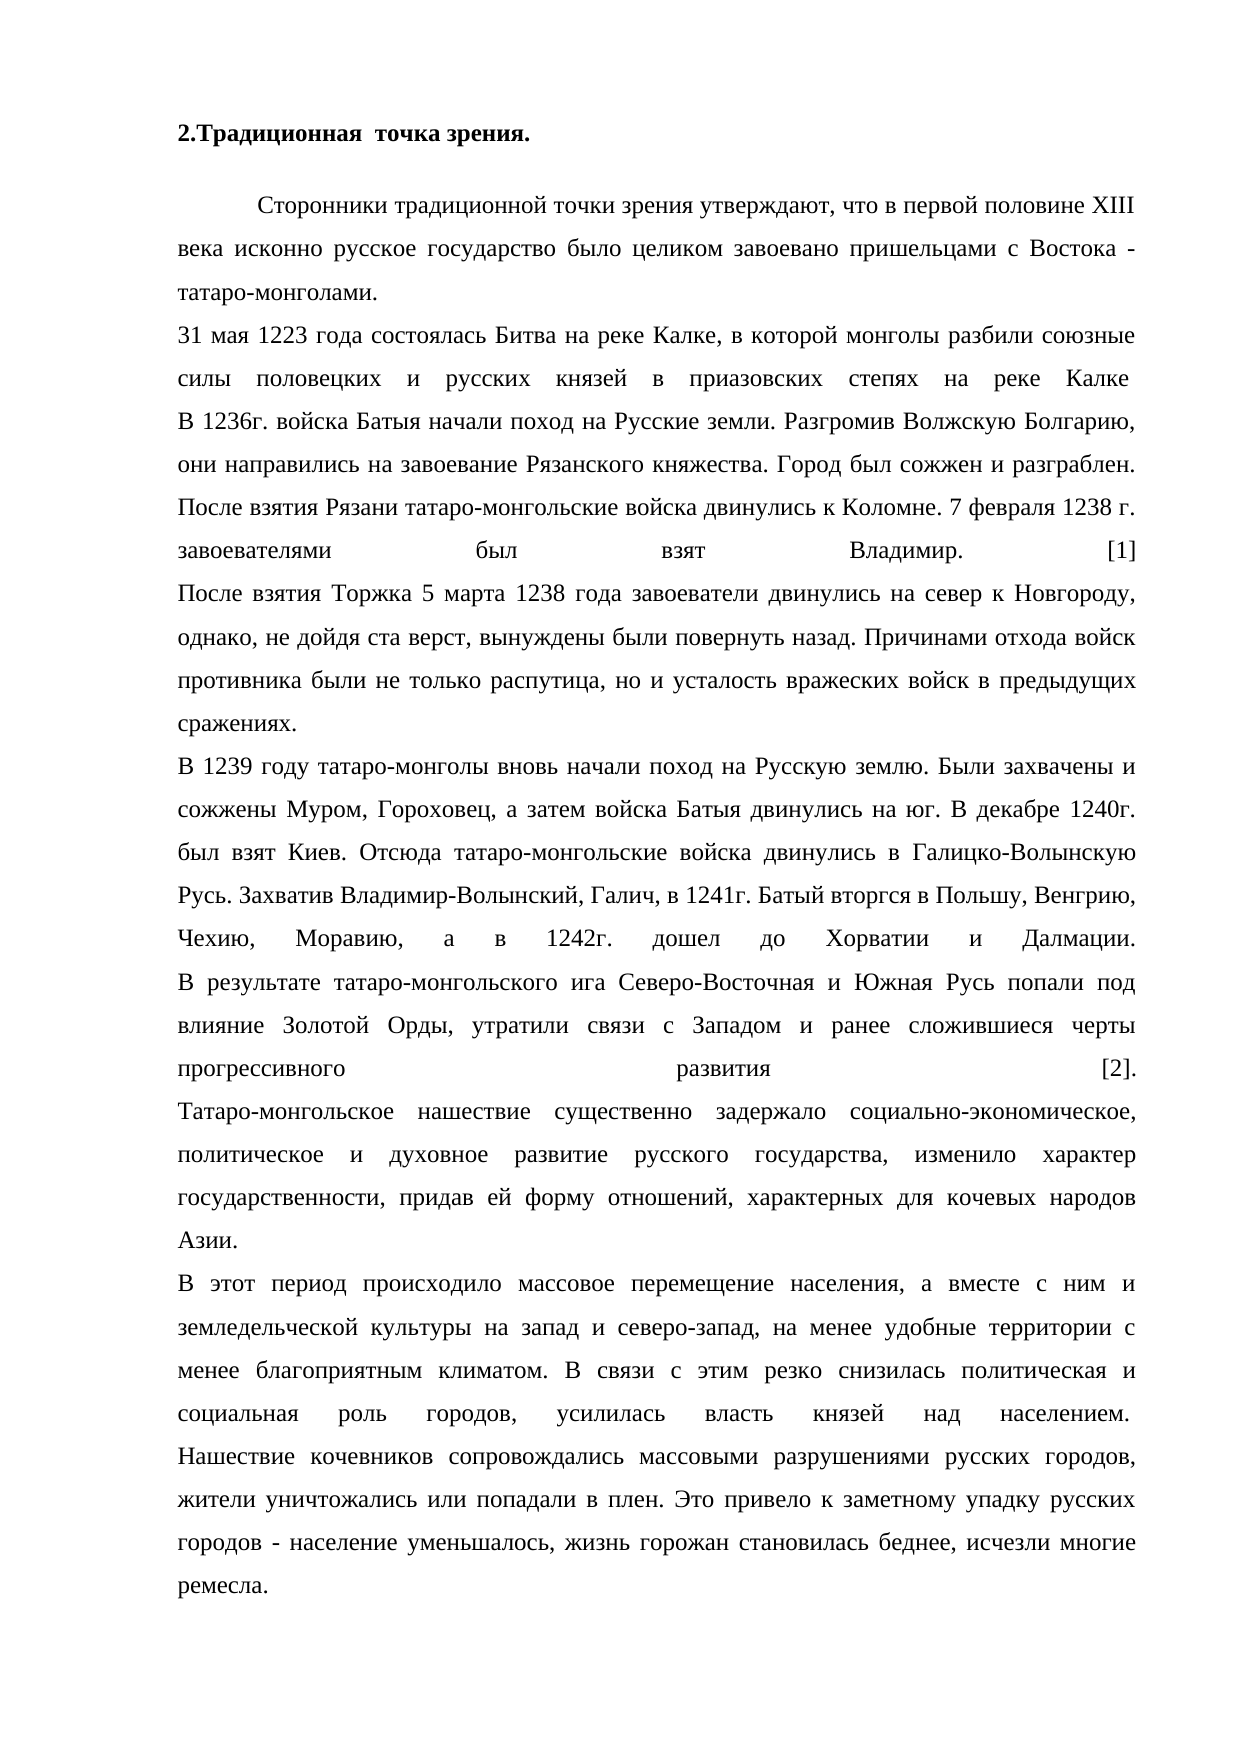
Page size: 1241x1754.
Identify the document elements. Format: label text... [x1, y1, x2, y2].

text 2.Традиционная точка зрения. [177, 118, 1137, 147]
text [177, 190, 1137, 1599]
